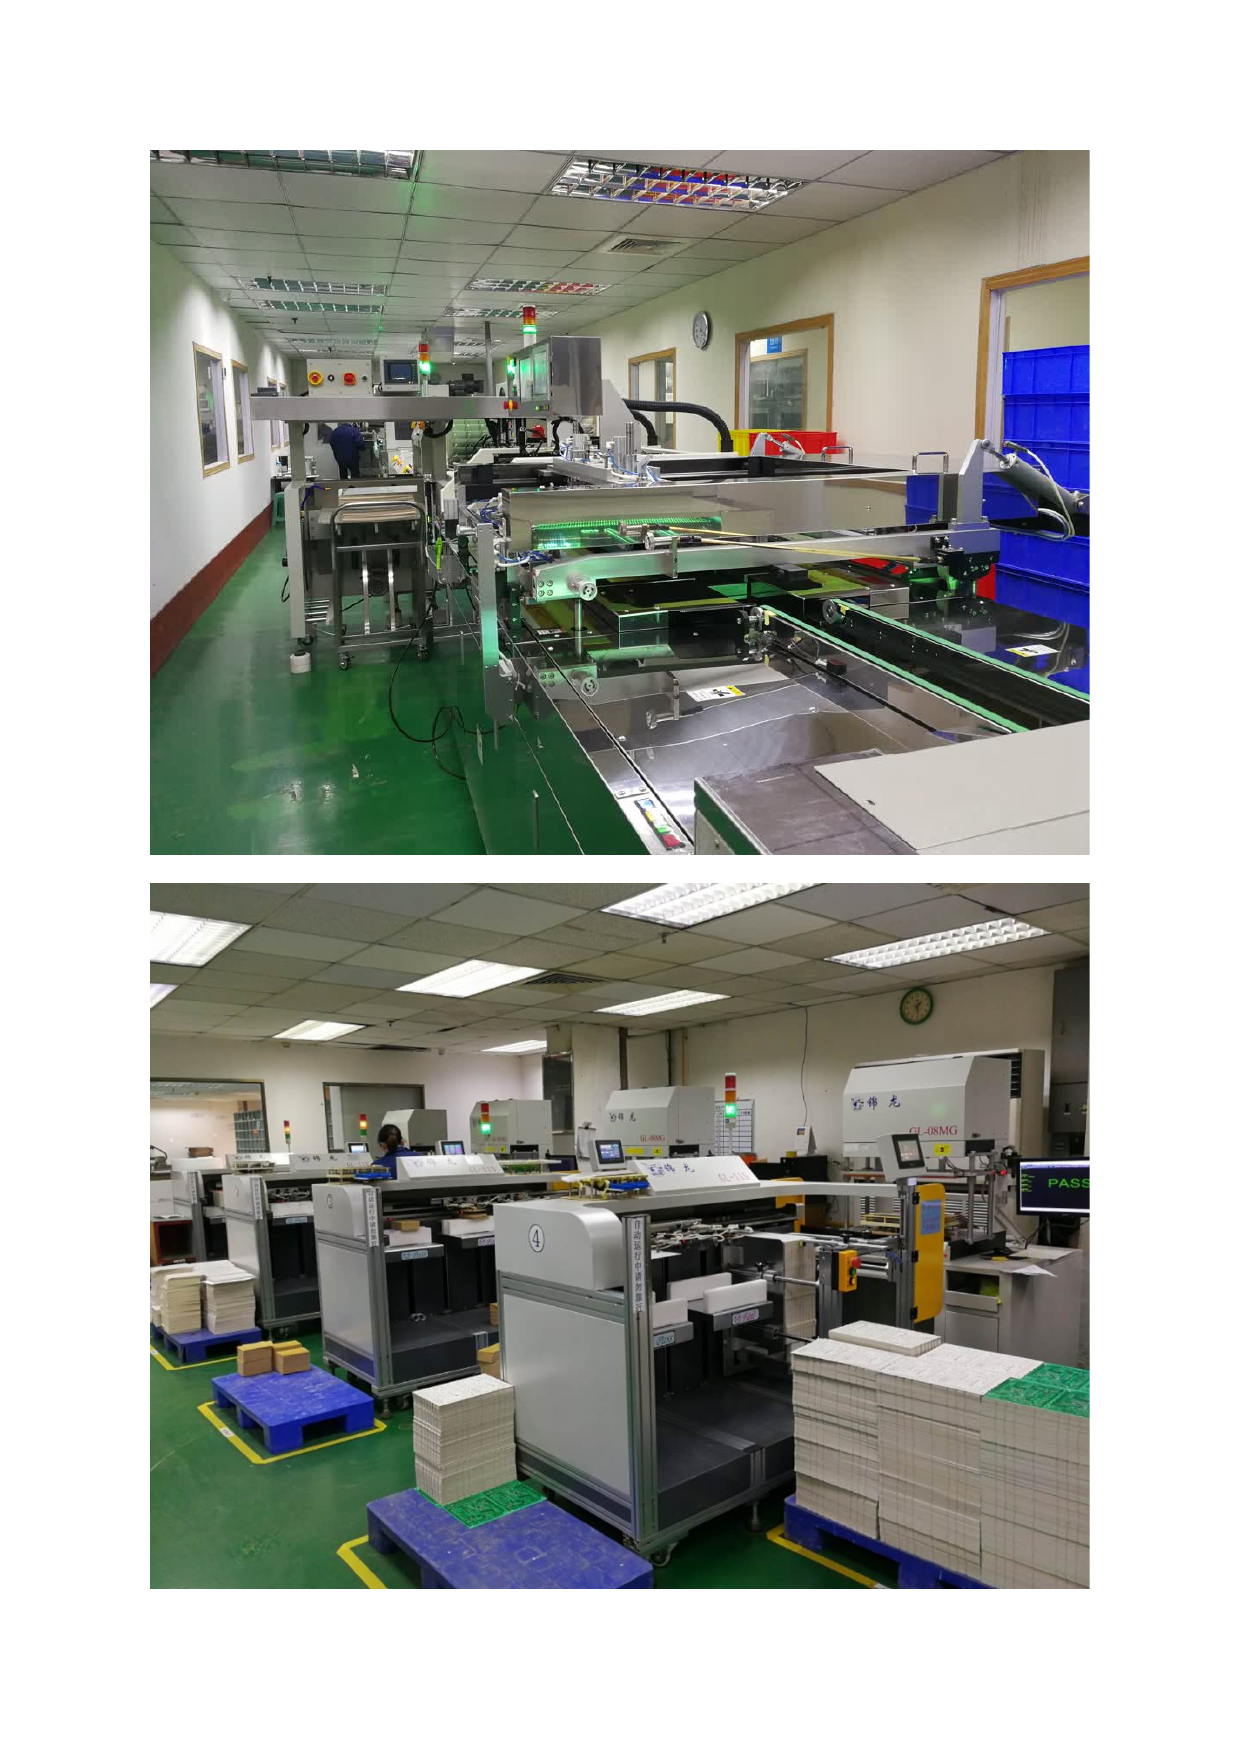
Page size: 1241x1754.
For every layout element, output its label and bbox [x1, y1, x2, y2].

picture [150, 150, 1090, 855]
picture [150, 883, 1090, 1589]
